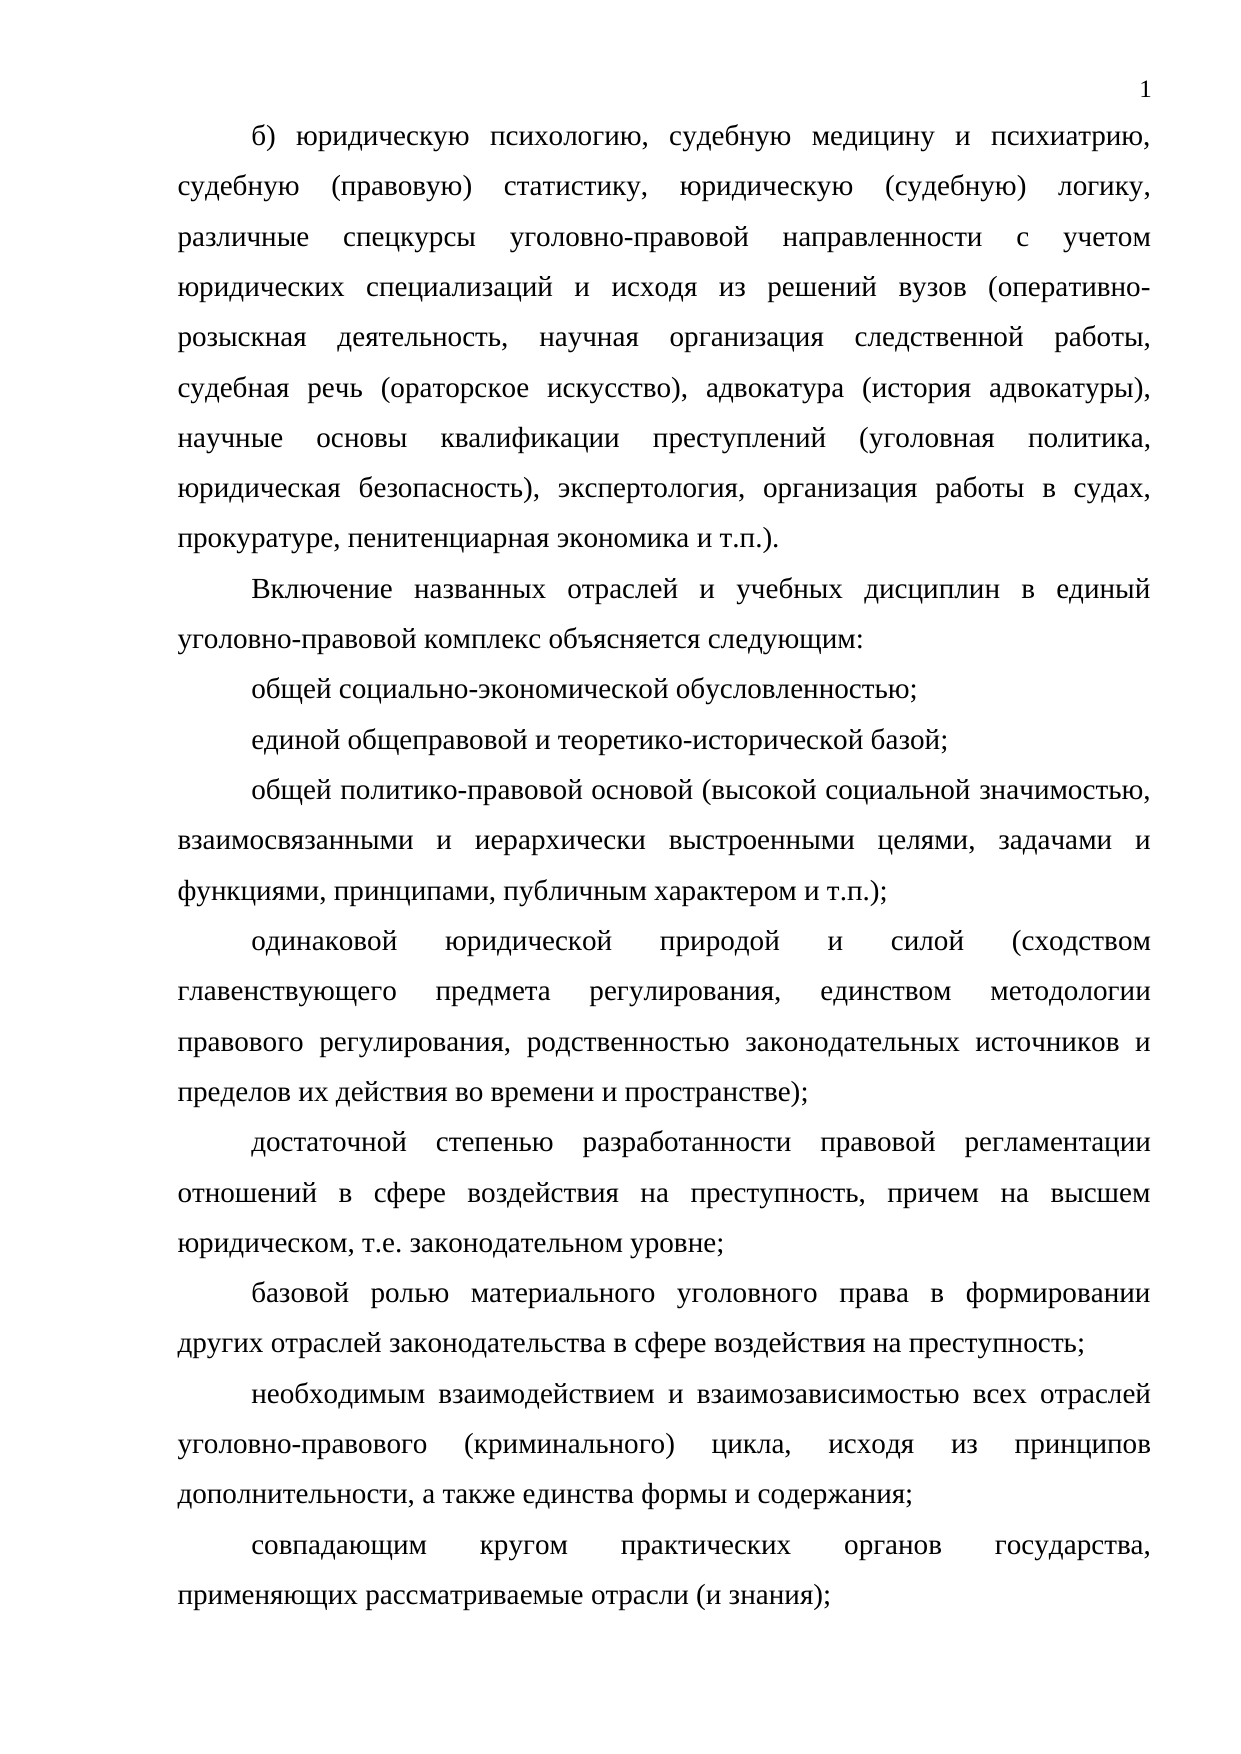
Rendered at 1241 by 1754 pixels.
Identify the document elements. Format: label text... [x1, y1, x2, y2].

text Включение названных отраслей и учебных дисциплин в единый уголовно-правовой комплекс объясняется следующим: [177, 571, 1152, 655]
text достаточной степенью разработанности правовой регламентации отношений в сфере воздействия на преступность, причем на высшем юридическом, т.е. законодательном уровне; [177, 1124, 1152, 1258]
text единой общеправовой и теоретико-исторической базой; [177, 722, 1152, 755]
text общей политико-правовой основой (высокой социальной значимостью, взаимосвязанными и иерархически выстроенными целями, задачами и функциями, принципами, публичным характером и т.п.); [177, 772, 1152, 906]
text необходимым взаимодействием и взаимозависимостью всех отраслей уголовно-правового (криминального) цикла, исходя из принципов дополнительности, а также единства формы и содержания; [177, 1376, 1152, 1510]
text б) юридическую психологию, судебную медицину и психиатрию, судебную (правовую) статистику, юридическую (судебную) логику, различные спецкурсы уголовно-правовой направленности с учетом юридических специализаций и исходя из решений вузов (оперативно-розыскная деятельность, научная организация следственной работы, судебная речь (ораторское искусство), адвокатура (история адвокатуры), научные основы квалификации преступлений (уголовная политика, юридическая безопасность), экспертология, организация работы в судах, прокуратуре, пенитенциарная экономика и т.п.). [177, 118, 1152, 554]
text общей социально-экономической обусловленностью; [177, 672, 1152, 705]
text одинаковой юридической природой и силой (сходством главенствующего предмета регулирования, единством методологии правового регулирования, родственностью законодательных источников и пределов их действия во времени и пространстве); [177, 923, 1152, 1108]
text совпадающим кругом практических органов государства, применяющих рассматриваемые отрасли (и знания); [177, 1527, 1152, 1611]
text базовой ролью материального уголовного права в формировании других отраслей законодательства в сфере воздействия на преступность; [177, 1275, 1152, 1359]
